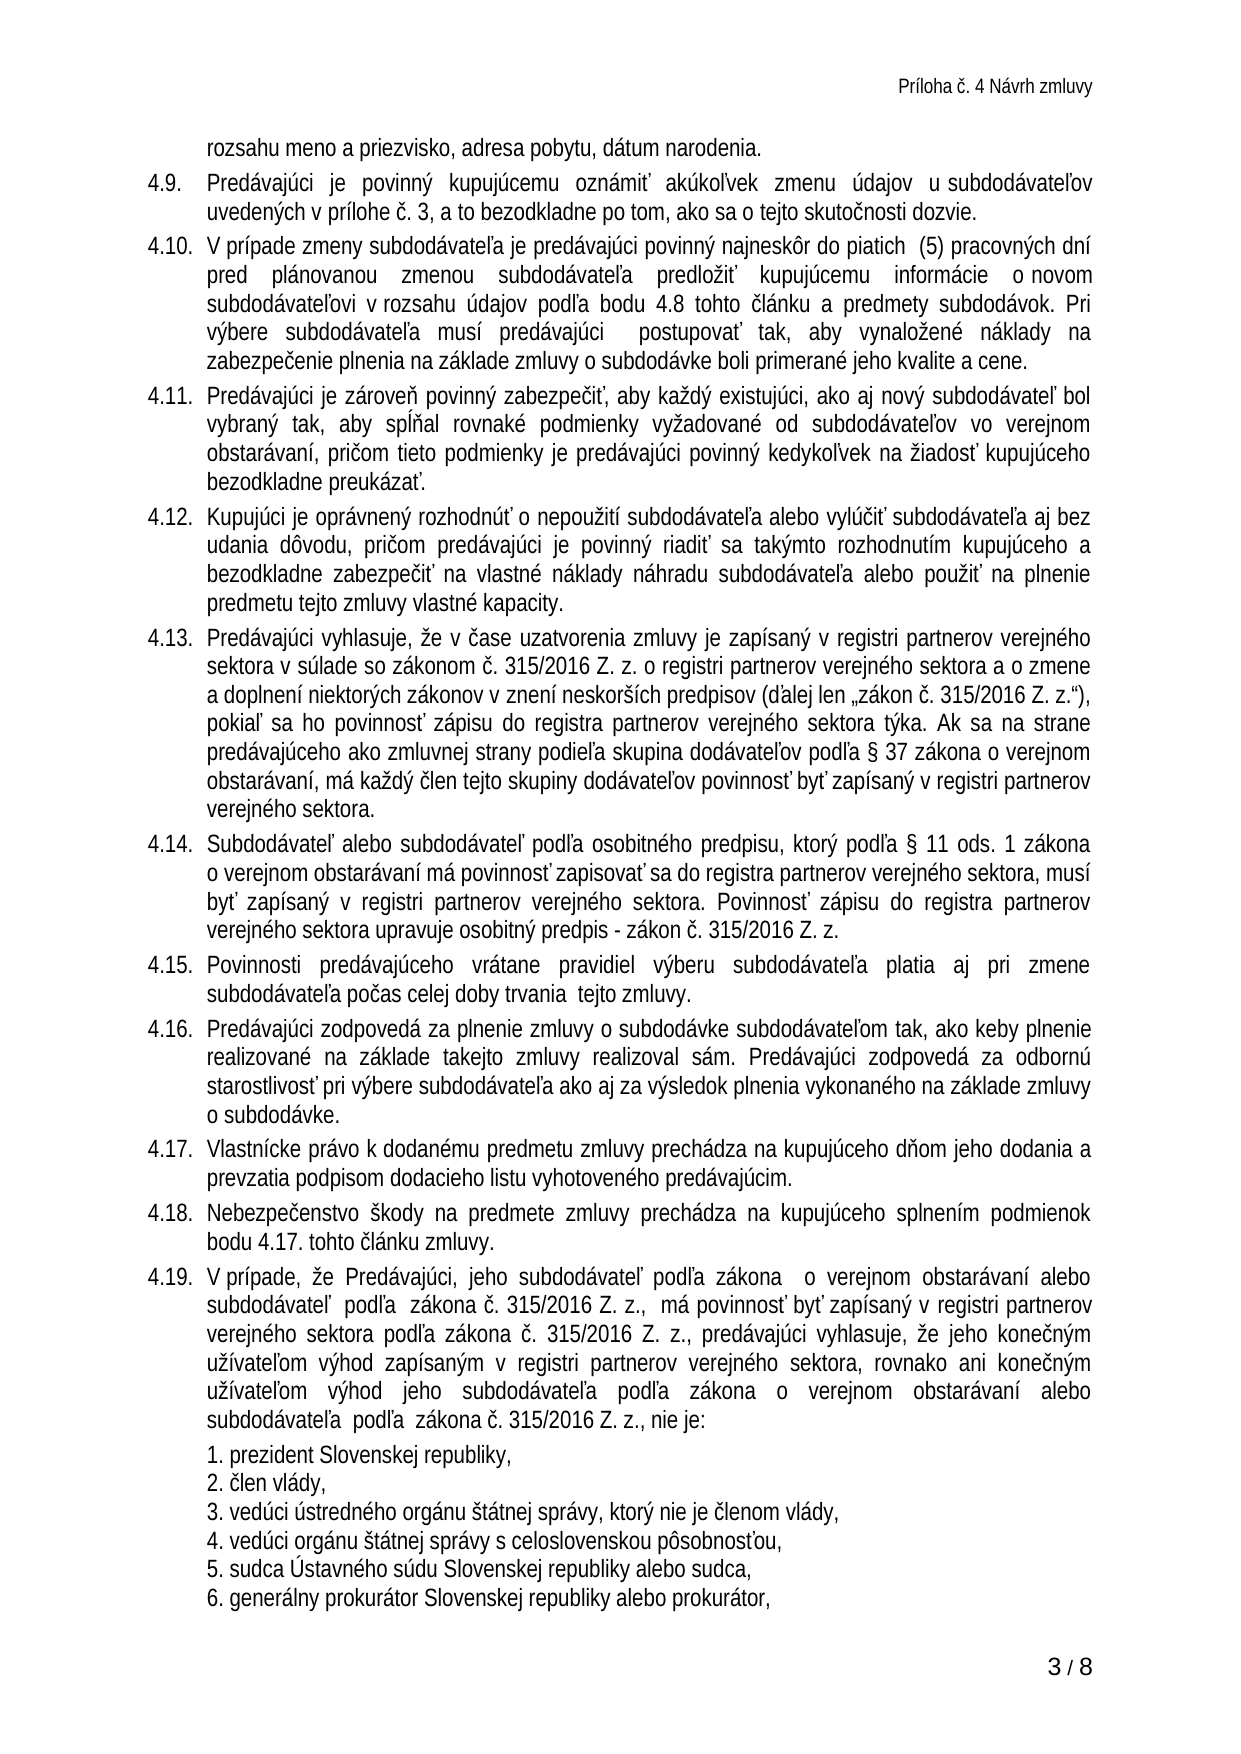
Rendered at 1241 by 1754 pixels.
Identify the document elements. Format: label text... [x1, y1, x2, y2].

list 2. člen vlády, [207, 1468, 1093, 1497]
list Povinnosti predávajúceho vrátane pravidiel výberu subdodávateľa platia aj pri zmene subdodávateľa počas celej doby trvania tejto zmluvy. [148, 950, 1093, 1007]
list V prípade, že Predávajúci, jeho subdodávateľ podľa zákona o verejnom obstarávaní alebo subdodávateľ podľa zákona č. 315/2016 Z. z., má povinnosť byť zapísaný v registri partnerov verejného sektora podľa zákona č. 315/2016 Z. z., predávajúci vyhlasuje, že jeho konečným užívateľom výhod zapísaným v registri partnerov verejného sektora, rovnako ani konečným užívateľom výhod jeho subdodávateľa podľa zákona o verejnom obstarávaní alebo subdodávateľa podľa zákona č. 315/2016 Z. z., nie je: [148, 1262, 1093, 1433]
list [148, 133, 1093, 162]
list Kupujúci je oprávnený rozhodnúť o nepoužití subdodávateľa alebo vylúčiť subdodávateľa aj bez udania dôvodu, pričom predávajúci je povinný riadiť sa takýmto rozhodnutím kupujúceho a bezodkladne zabezpečiť na vlastné náklady náhradu subdodávateľa alebo použiť na plnenie predmetu tejto zmluvy vlastné kapacity. [148, 502, 1093, 616]
list Predávajúci vyhlasuje, že v čase uzatvorenia zmluvy je zapísaný v registri partnerov verejného sektora v súlade so zákonom č. 315/2016 Z. z. o registri partnerov verejného sektora a o zmene a doplnení niektorých zákonov v znení neskorších predpisov (ďalej len „zákon č. 315/2016 Z. z.“), pokiaľ sa ho povinnosť zápisu do registra partnerov verejného sektora týka. Ak sa na strane predávajúceho ako zmluvnej strany podieľa skupina dodávateľov podľa § 37 zákona o verejnom obstarávaní, má každý člen tejto skupiny dodávateľov povinnosť byť zapísaný v registri partnerov verejného sektora. [148, 622, 1093, 823]
list Predávajúci je zároveň povinný zabezpečiť, aby každý existujúci, ako aj nový subdodávateľ bol vybraný tak, aby spĺňal rovnaké podmienky vyžadované od subdodávateľov vo verejnom obstarávaní, pričom tieto podmienky je predávajúci povinný kedykoľvek na žiadosť kupujúceho bezodkladne preukázať. [148, 381, 1093, 495]
list Subdodávateľ alebo subdodávateľ podľa osobitného predpisu, ktorý podľa § 11 ods. 1 zákona o verejnom obstarávaní má povinnosť zapisovať sa do registra partnerov verejného sektora, musí byť zapísaný v registri partnerov verejného sektora. Povinnosť zápisu do registra partnerov verejného sektora upravuje osobitný predpis - zákon č. 315/2016 Z. z. [148, 829, 1093, 944]
list 4. vedúci orgánu štátnej správy s celoslovenskou pôsobnosťou, [207, 1526, 1093, 1554]
list 5. sudca Ústavného súdu Slovenskej republiky alebo sudca, [207, 1554, 1093, 1583]
list 3. vedúci ústredného orgánu štátnej správy, ktorý nie je členom vlády, [207, 1497, 1093, 1526]
list Predávajúci je povinný kupujúcemu oznámiť akúkoľvek zmenu údajov u subdodávateľov uvedených v prílohe č. 3, a to bezodkladne po tom, ako sa o tejto skutočnosti dozvie. [148, 168, 1093, 225]
list Predávajúci zodpovedá za plnenie zmluvy o subdodávke subdodávateľom tak, ako keby plnenie realizované na základe takejto zmluvy realizoval sám. Predávajúci zodpovedá za odbornú starostlivosť pri výbere subdodávateľa ako aj za výsledok plnenia vykonaného na základe zmluvy o subdodávke. [148, 1014, 1093, 1128]
list V prípade zmeny subdodávateľa je predávajúci povinný najneskôr do piatich (5) pracovných dní pred plánovanou zmenou subdodávateľa predložiť kupujúcemu informácie o novom subdodávateľovi v rozsahu údajov podľa bodu 4.8 tohto článku a predmety subdodávok. Pri výbere subdodávateľa musí predávajúci postupovať tak, aby vynaložené náklady na zabezpečenie plnenia na základe zmluvy o subdodávke boli primerané jeho kvalite a cene. [148, 231, 1093, 374]
list 1. prezident Slovenskej republiky, [207, 1440, 1093, 1468]
list Nebezpečenstvo škody na predmete zmluvy prechádza na kupujúceho splnením podmienok bodu 4.17. tohto článku zmluvy. [148, 1198, 1093, 1255]
list 6. generálny prokurátor Slovenskej republiky alebo prokurátor, [207, 1583, 1093, 1612]
list Vlastnícke právo k dodanému predmetu zmluvy prechádza na kupujúceho dňom jeho dodania a prevzatia podpisom dodacieho listu vyhotoveného predávajúcim. [148, 1134, 1093, 1192]
